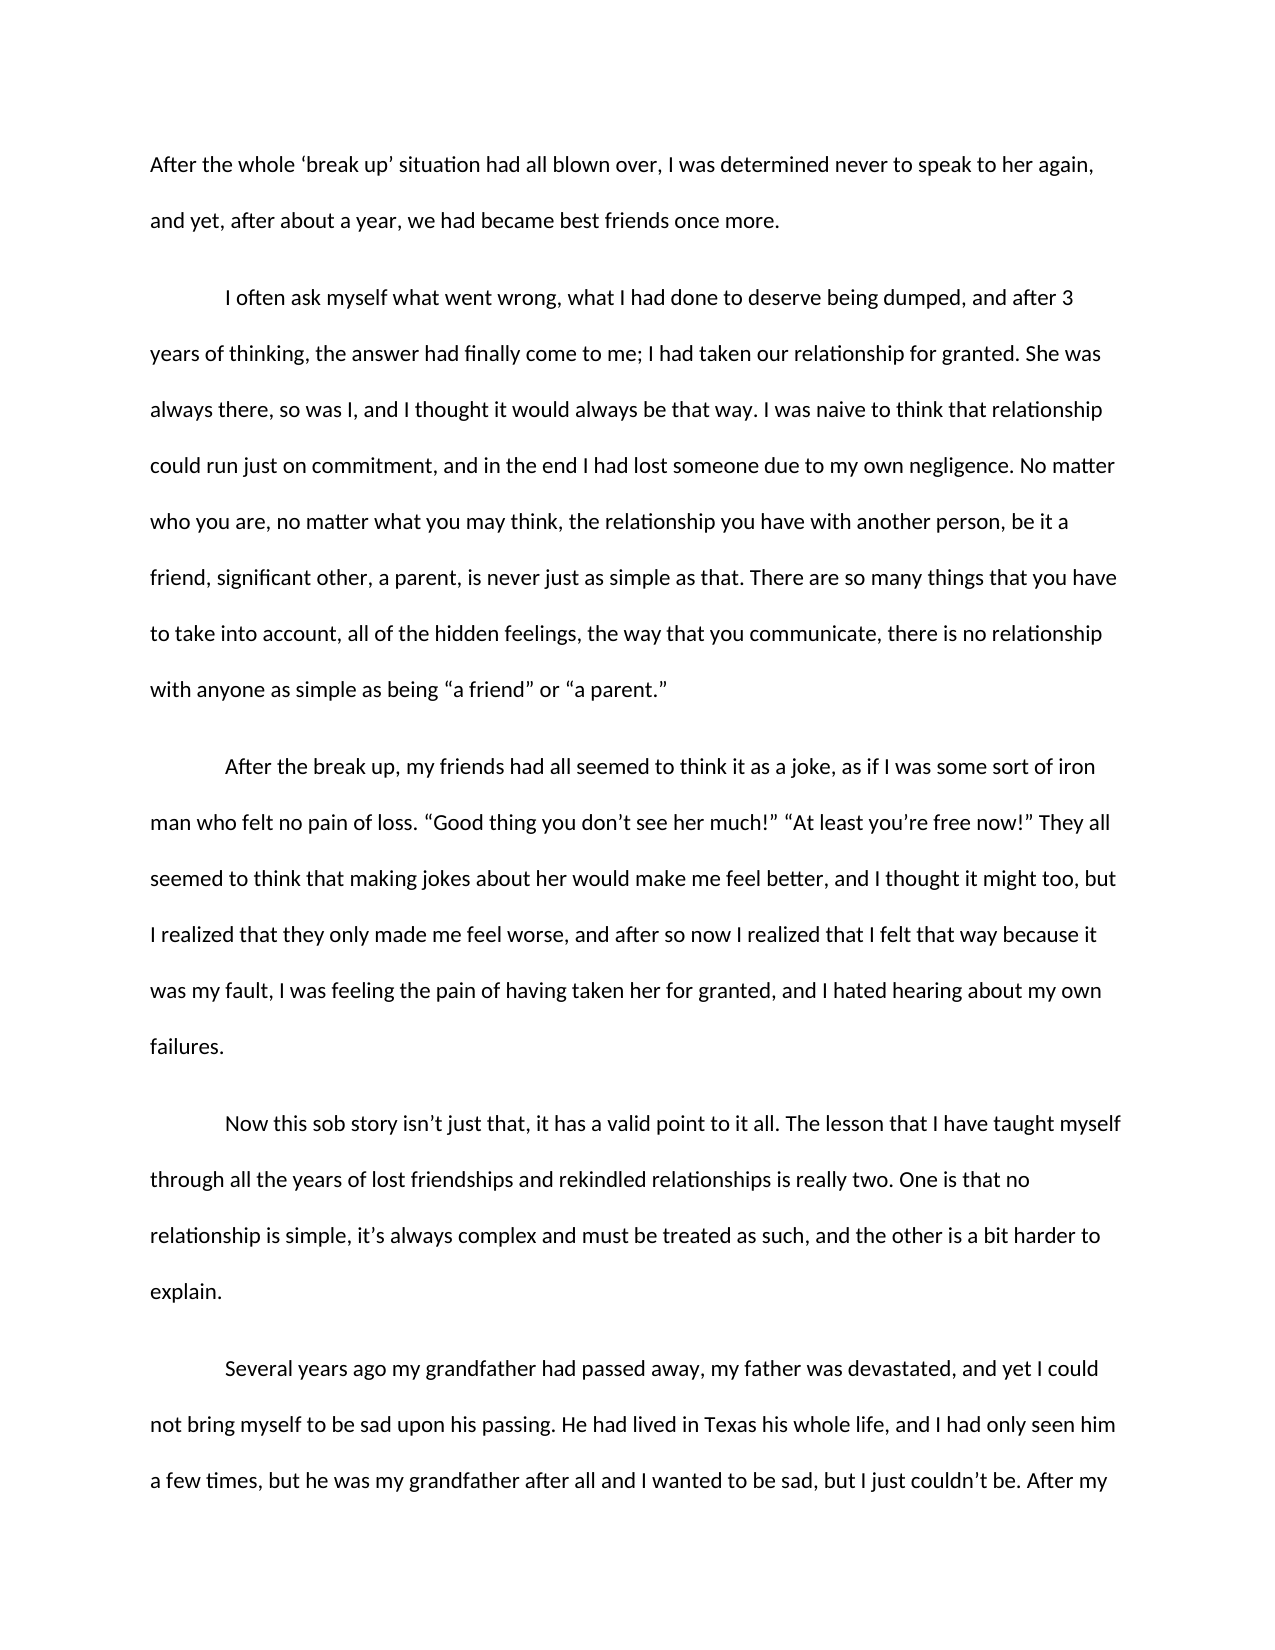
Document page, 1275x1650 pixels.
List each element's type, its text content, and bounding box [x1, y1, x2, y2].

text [150, 150, 1125, 234]
text After the break up, my friends had all seemed to think it as a joke, as if I was some sort of iron man who felt no pain of loss. “Good thing you don’t see her much!” “At least you’re free now!” They all seemed to think that making jokes about her would make me feel better, and I thought it might too, but I realized that they only made me feel worse, and after so now I realized that I felt that way because it was my fault, I was feeling the pain of having taken her for granted, and I hated hearing about my own failures. [150, 752, 1125, 1060]
text I often ask myself what went wrong, what I had done to deserve being dumped, and after 3 years of thinking, the answer had finally come to me; I had taken our relationship for granted. She was always there, so was I, and I thought it would always be that way. I was naive to think that relationship could run just on commitment, and in the end I had lost someone due to my own negligence. No matter who you are, no matter what you may think, the relationship you have with another person, be it a friend, significant other, a parent, is never just as simple as that. There are so many things that you have to take into account, all of the hidden feelings, the way that you communicate, there is no relationship with anyone as simple as being “a friend” or “a parent.” [150, 283, 1125, 703]
text Now this sob story isn’t just that, it has a valid point to it all. The lesson that I have taught myself through all the years of lost friendships and rekindled relationships is really two. One is that no relationship is simple, it’s always complex and must be treated as such, and the other is a bit harder to explain. [150, 1109, 1125, 1305]
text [150, 1354, 1125, 1494]
